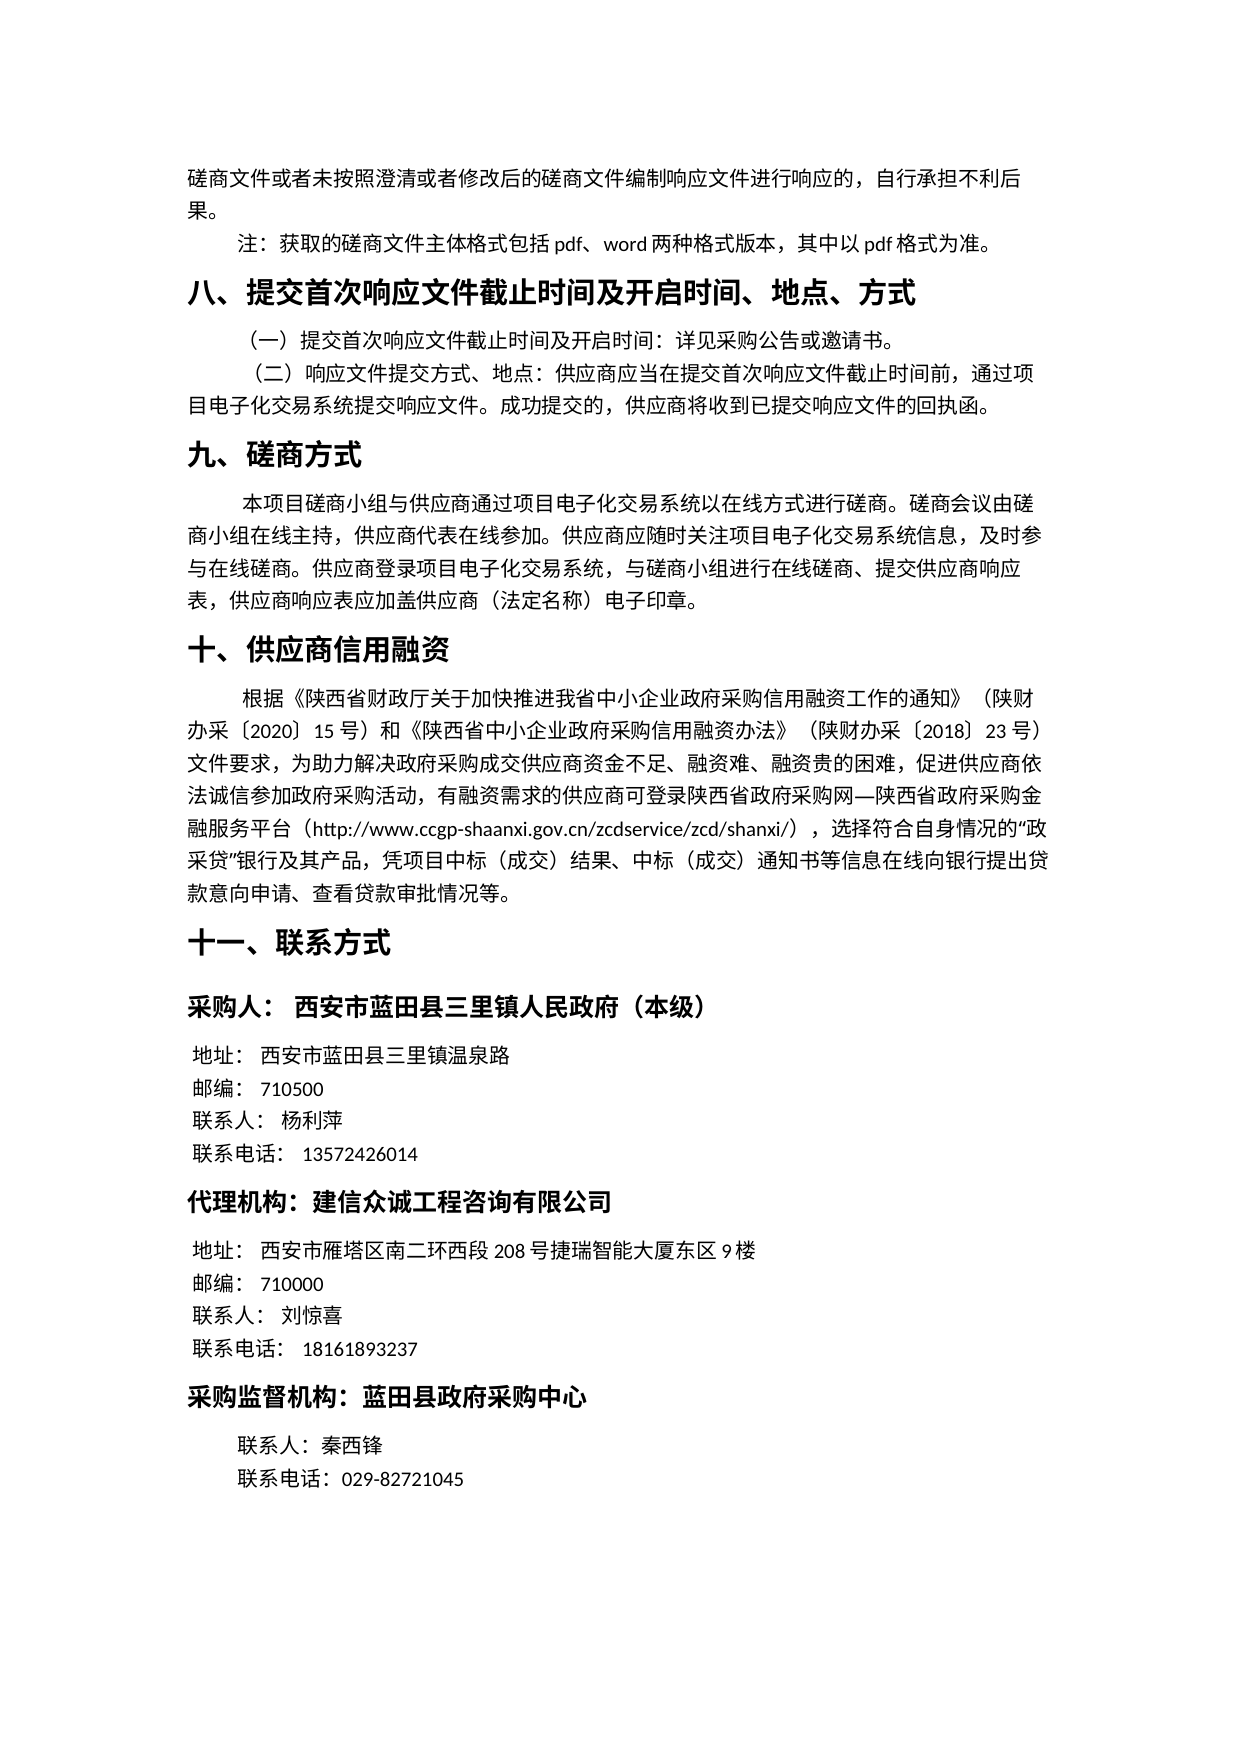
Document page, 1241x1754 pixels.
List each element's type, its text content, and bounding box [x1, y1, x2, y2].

text 采购监督机构：蓝田县政府采购中心 [187, 1364, 1053, 1429]
text 代理机构：建信众诚工程咨询有限公司 [187, 1169, 1053, 1234]
text 邮编： 710000 [187, 1267, 1053, 1299]
text 根据《陕西省财政厅关于加快推进我省中小企业政府采购信用融资工作的通知》（陕财办采〔2020〕15 号）和《陕西省中小企业政府采购信用融资办法》（陕财办采〔2018〕23 号）文件要求，为助力解决政府采购成交供应商资金不足、融资难、融资贵的困难，促进供应商依法诚信参加政府采购活动，有融资需求的供应商可登录陕西省政府采购网—陕西省政府采购金融服务平台（http://www.ccgp-shaanxi.gov.cn/zcdservice/zcd/shanxi/），选择符合自身情况的“政采贷”银行及其产品，凭项目中标（成交）结果、中标（成交）通知书等信息在线向银行提出贷款意向申请、查看贷款审批情况等。 [187, 682, 1053, 909]
text 地址： 西安市蓝田县三里镇温泉路 [187, 1039, 1053, 1072]
text 地址： 西安市雁塔区南二环西段208号捷瑞智能大厦东区9楼 [187, 1234, 1053, 1267]
text 邮编： 710500 [187, 1072, 1053, 1104]
text （二）响应文件提交方式、地点：供应商应当在提交首次响应文件截止时间前，通过项目电子化交易系统提交响应文件。成功提交的，供应商将收到已提交响应文件的回执函。 [187, 357, 1053, 422]
text 九、磋商方式 [187, 422, 1053, 487]
text 本项目磋商小组与供应商通过项目电子化交易系统以在线方式进行磋商。磋商会议由磋商小组在线主持，供应商代表在线参加。供应商应随时关注项目电子化交易系统信息，及时参与在线磋商。供应商登录项目电子化交易系统，与磋商小组进行在线磋商、提交供应商响应表，供应商响应表应加盖供应商（法定名称）电子印章。 [187, 487, 1053, 617]
text 联系人： 刘惊喜 [187, 1299, 1053, 1332]
text 联系电话：029-82721045 [187, 1462, 1053, 1494]
text 十、供应商信用融资 [187, 617, 1053, 682]
text 采购人： 西安市蓝田县三里镇人民政府（本级） [187, 974, 1053, 1039]
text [187, 162, 1053, 227]
text 十一、联系方式 [187, 909, 1053, 974]
text 联系人：秦西锋 [187, 1429, 1053, 1462]
text 联系电话： 18161893237 [187, 1332, 1053, 1364]
text （一）提交首次响应文件截止时间及开启时间：详见采购公告或邀请书。 [187, 324, 1053, 357]
text 联系人： 杨利萍 [187, 1104, 1053, 1137]
text 注：获取的磋商文件主体格式包括pdf、word两种格式版本，其中以pdf格式为准。 [187, 227, 1053, 259]
text 八、提交首次响应文件截止时间及开启时间、地点、方式 [187, 259, 1053, 324]
text 联系电话： 13572426014 [187, 1137, 1053, 1169]
